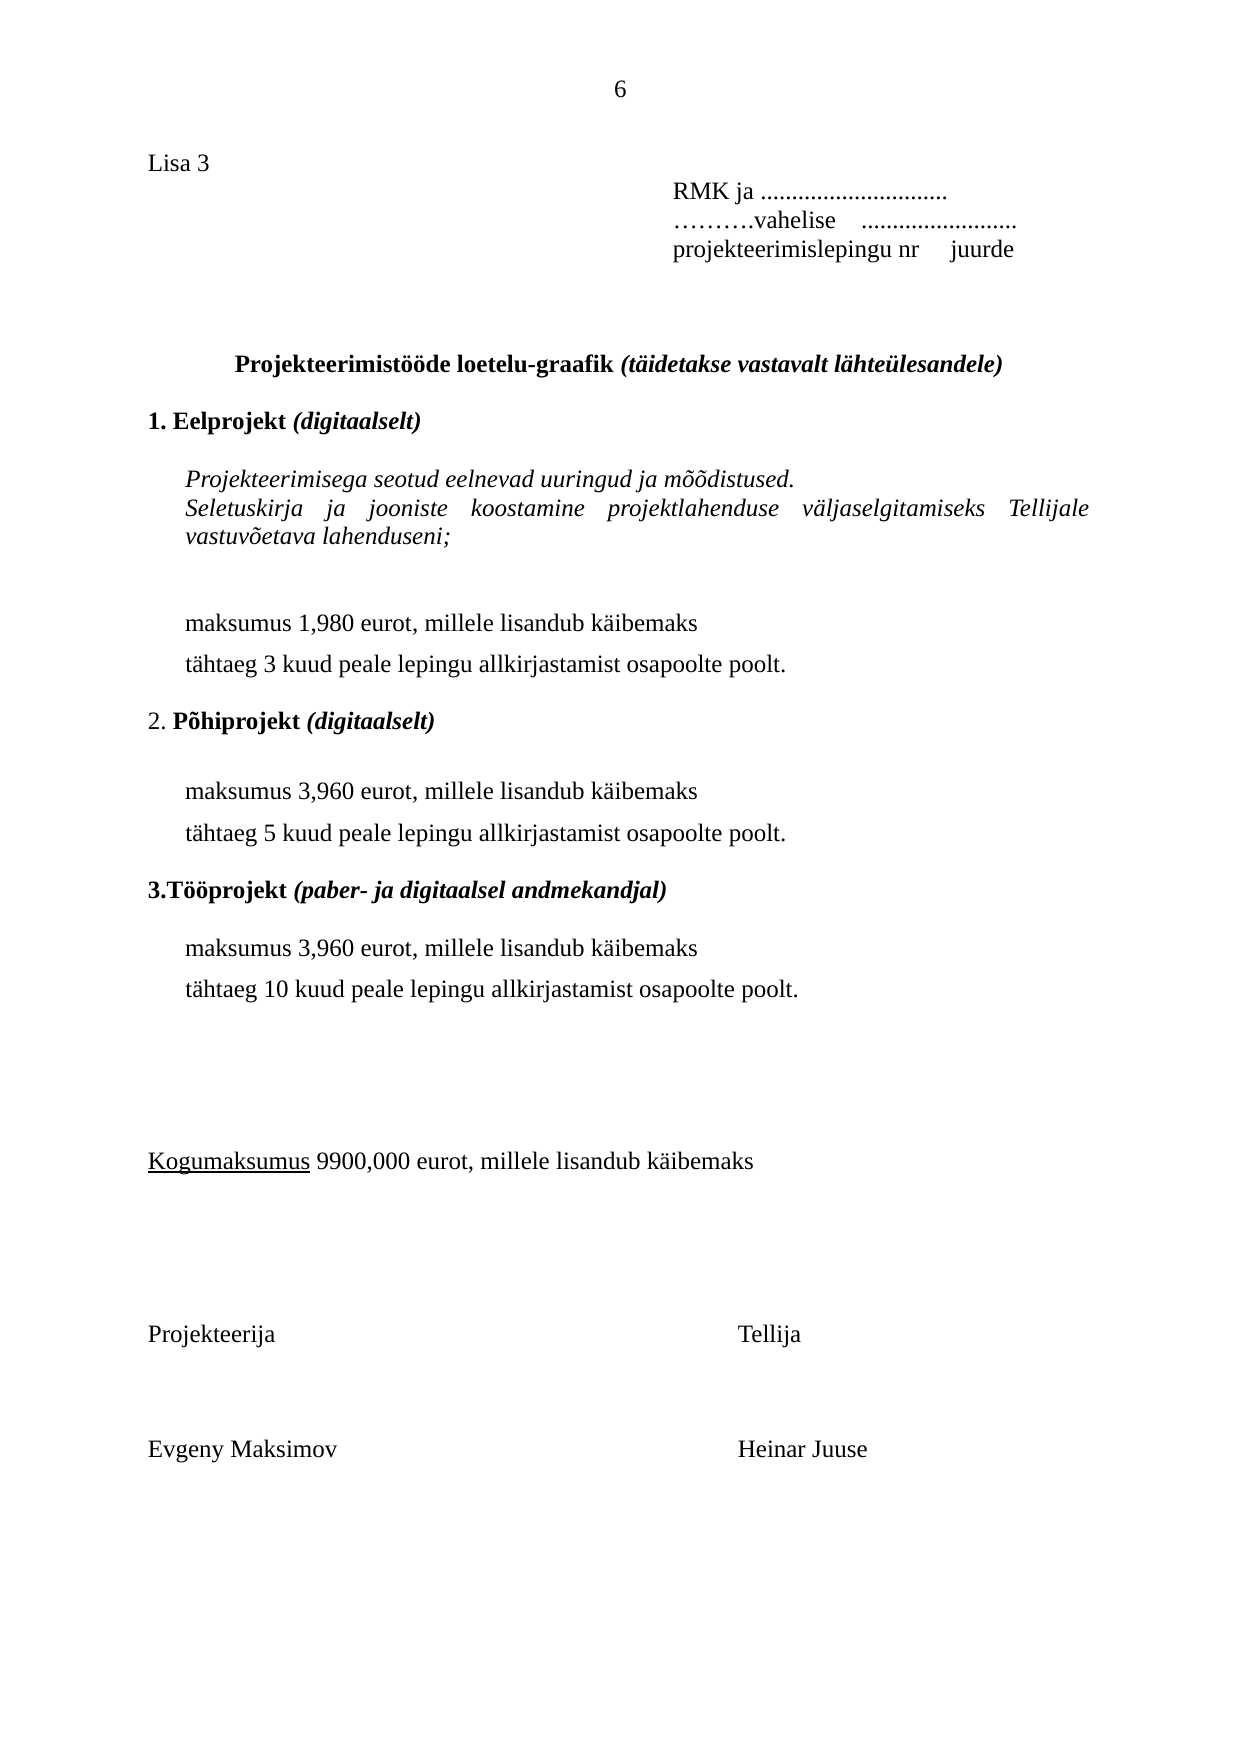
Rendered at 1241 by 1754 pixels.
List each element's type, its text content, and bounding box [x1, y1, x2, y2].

text maksumus 3,960 eurot, millele lisandub käibemaks [185, 933, 1093, 961]
text Seletuskirja ja jooniste koostamine projektlahenduse väljaselgitamiseks Tellijale vastuvõetava lahenduseni; [185, 493, 1093, 550]
text RMK ja ..............................……….vahelise ......................... projekteerimislepingu nr juurde [673, 176, 1093, 263]
text Kogumaksumus 9900,000 eurot, millele lisandub käibemaks [148, 1146, 1093, 1175]
text 2. Põhiprojekt (digitaalselt) [148, 706, 1093, 735]
text Lisa 3 [148, 148, 1093, 176]
text 1. Eelprojekt (digitaalselt) [148, 406, 1093, 435]
text maksumus 1,980 eurot, millele lisandub käibemaks [185, 608, 1093, 636]
list Projekteerimistööde loetelu-graafik (täidetakse vastavalt lähteülesandele) [148, 349, 1093, 378]
text tähtaeg 10 kuud peale lepingu allkirjastamist osapoolte poolt. [185, 974, 1093, 1003]
text Projekteerija Tellija [148, 1319, 1093, 1348]
text 3.Tööprojekt (paber- ja digitaalsel andmekandjal) [148, 875, 1093, 904]
text Projekteerimisega seotud eelnevad uuringud ja mõõdistused. [185, 464, 1093, 493]
list tähtaeg 5 kuud peale lepingu allkirjastamist osapoolte poolt. [148, 818, 1093, 846]
text tähtaeg 3 kuud peale lepingu allkirjastamist osapoolte poolt. [185, 649, 1093, 678]
text maksumus 3,960 eurot, millele lisandub käibemaks [185, 776, 1093, 805]
text Evgeny Maksimov Heinar Juuse [148, 1434, 1093, 1463]
